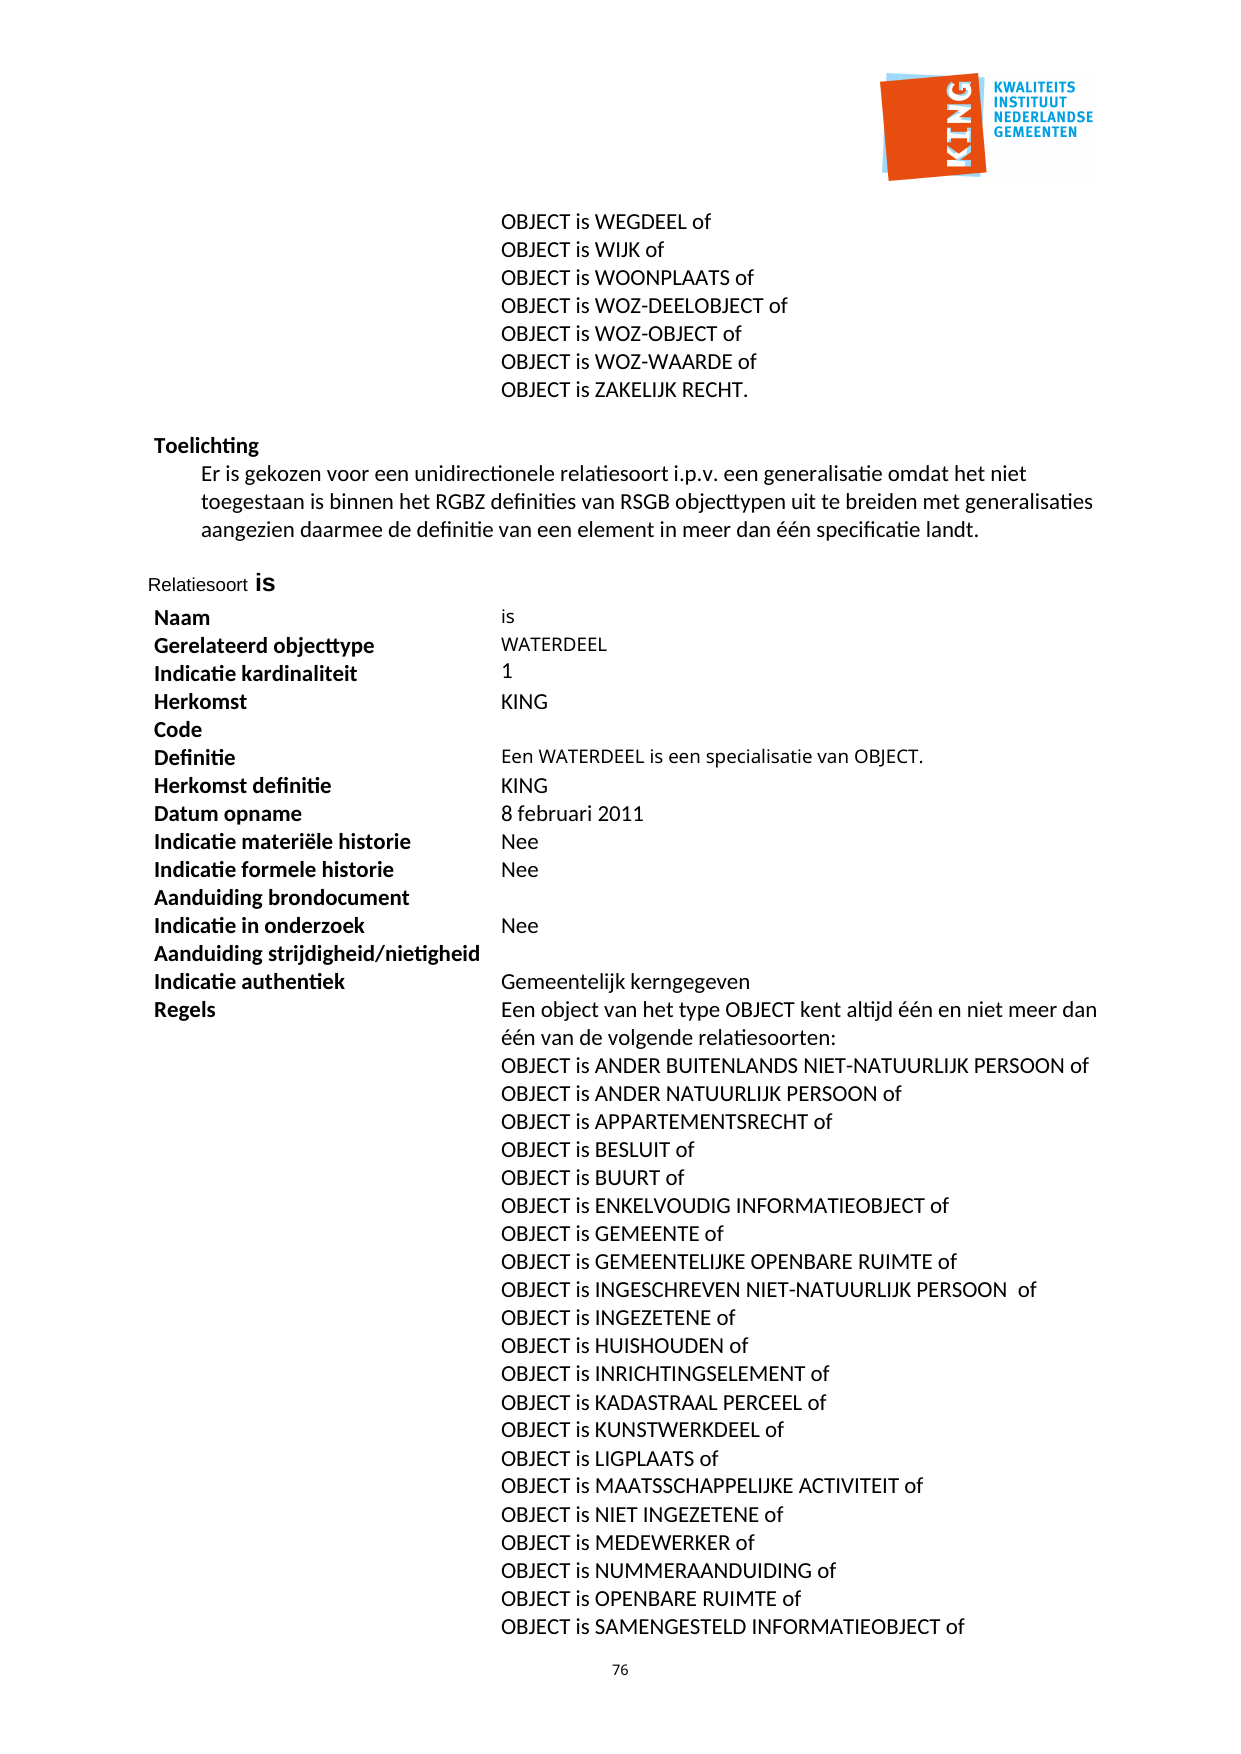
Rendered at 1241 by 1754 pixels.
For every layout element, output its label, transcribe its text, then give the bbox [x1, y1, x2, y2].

picture [880, 73, 1093, 181]
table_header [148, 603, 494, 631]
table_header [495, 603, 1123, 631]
text Relatiesoort is [148, 568, 1092, 597]
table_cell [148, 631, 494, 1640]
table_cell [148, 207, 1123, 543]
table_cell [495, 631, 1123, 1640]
